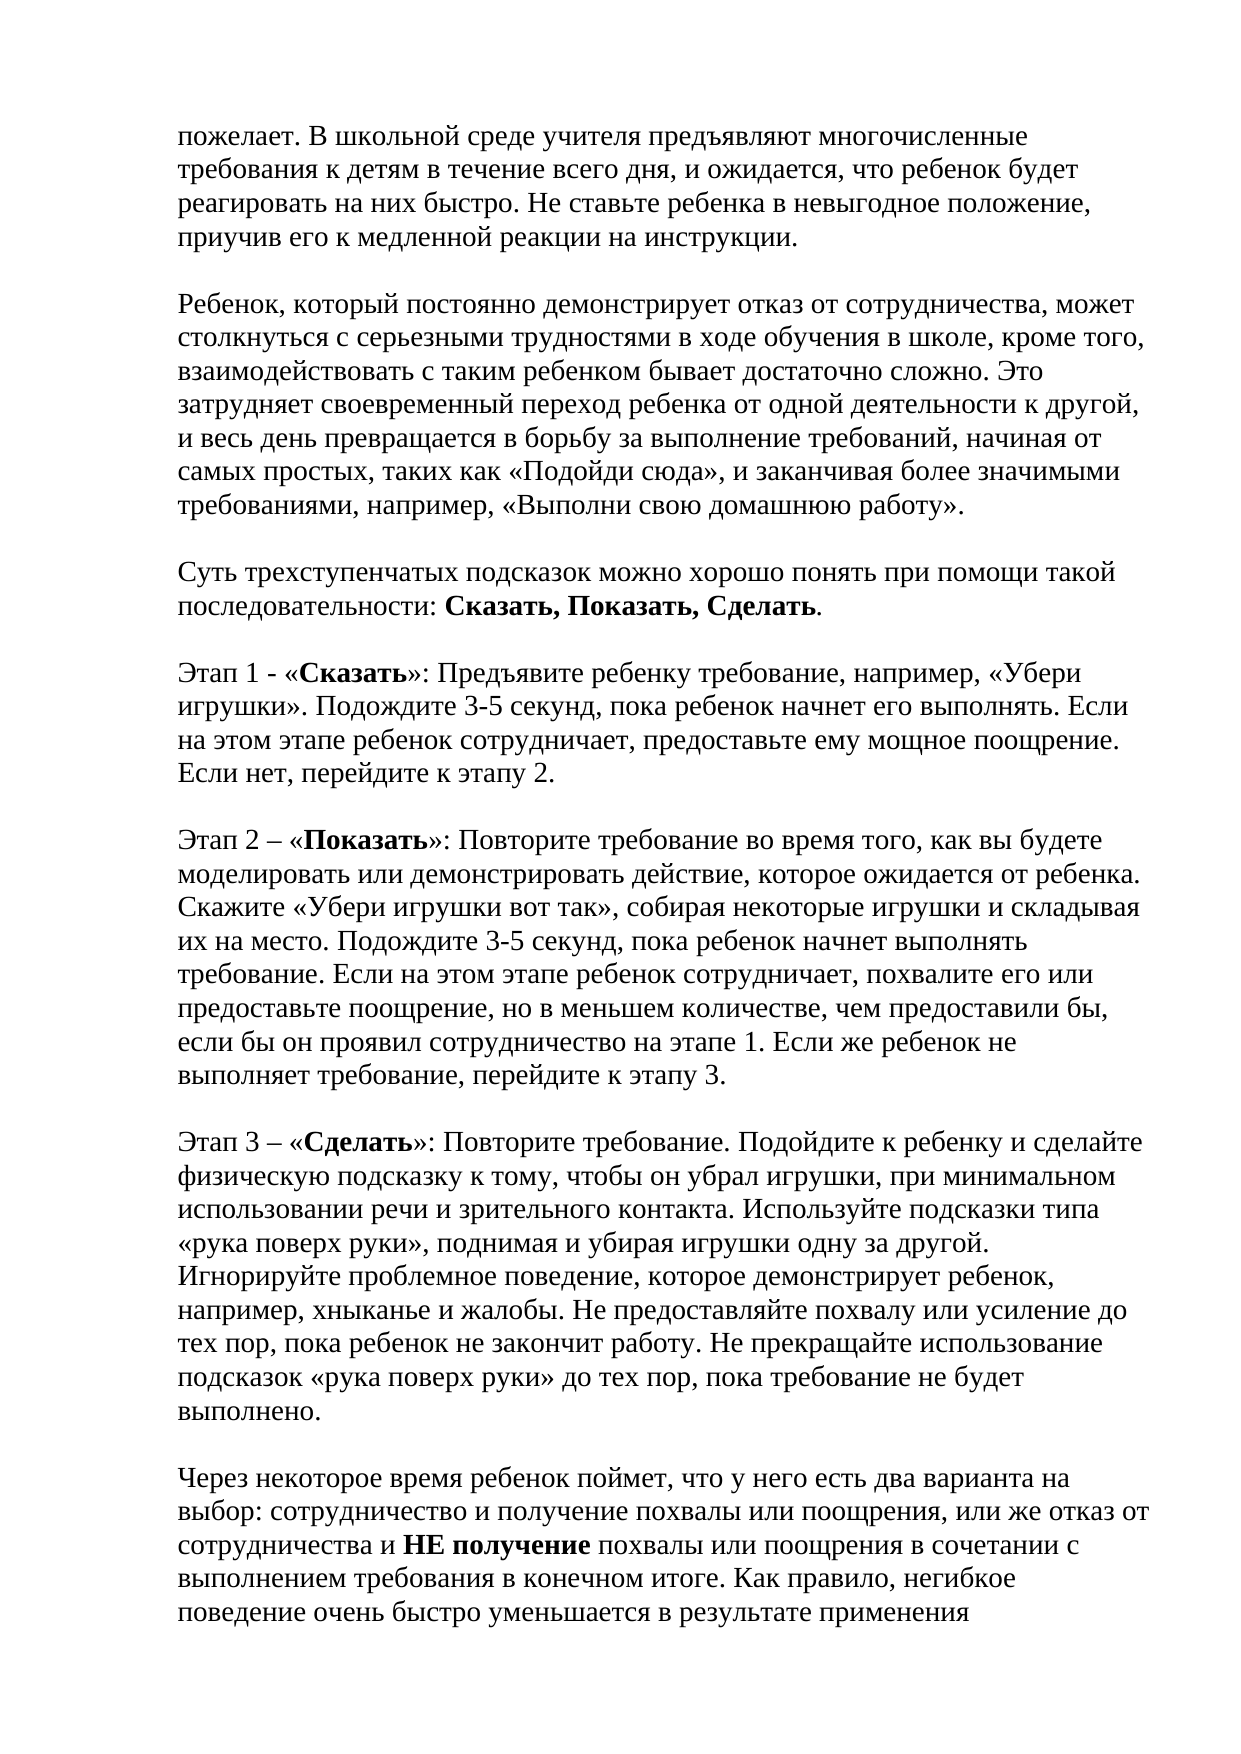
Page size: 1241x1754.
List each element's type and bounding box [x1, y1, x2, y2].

text [177, 118, 1152, 1627]
